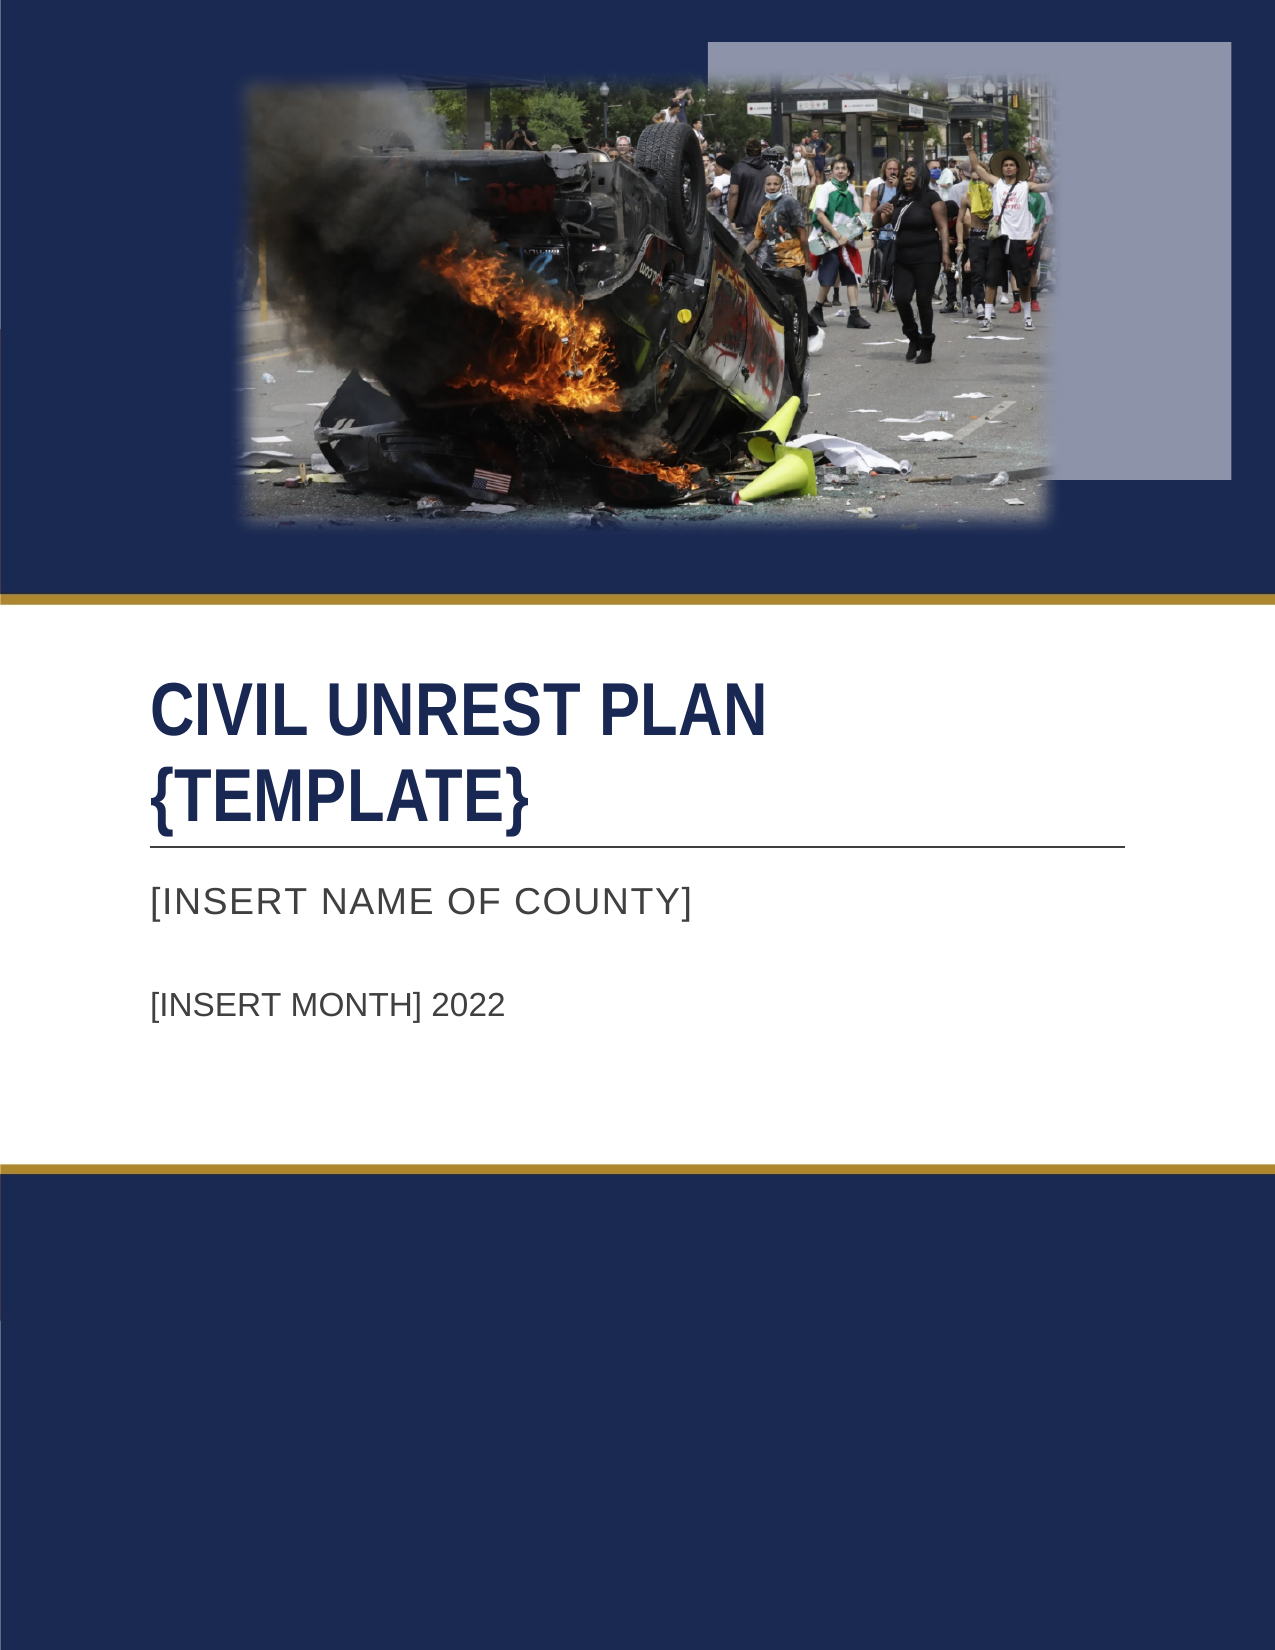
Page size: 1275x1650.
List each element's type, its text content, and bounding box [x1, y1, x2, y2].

text [INSERT NAME OF COUNTY] [150, 879, 1125, 922]
picture [0, 0, 1275, 1650]
text [INSERT MONTH] 2022 [150, 985, 1125, 1024]
title Civil Unrest Plan {Template} [150, 665, 1125, 846]
